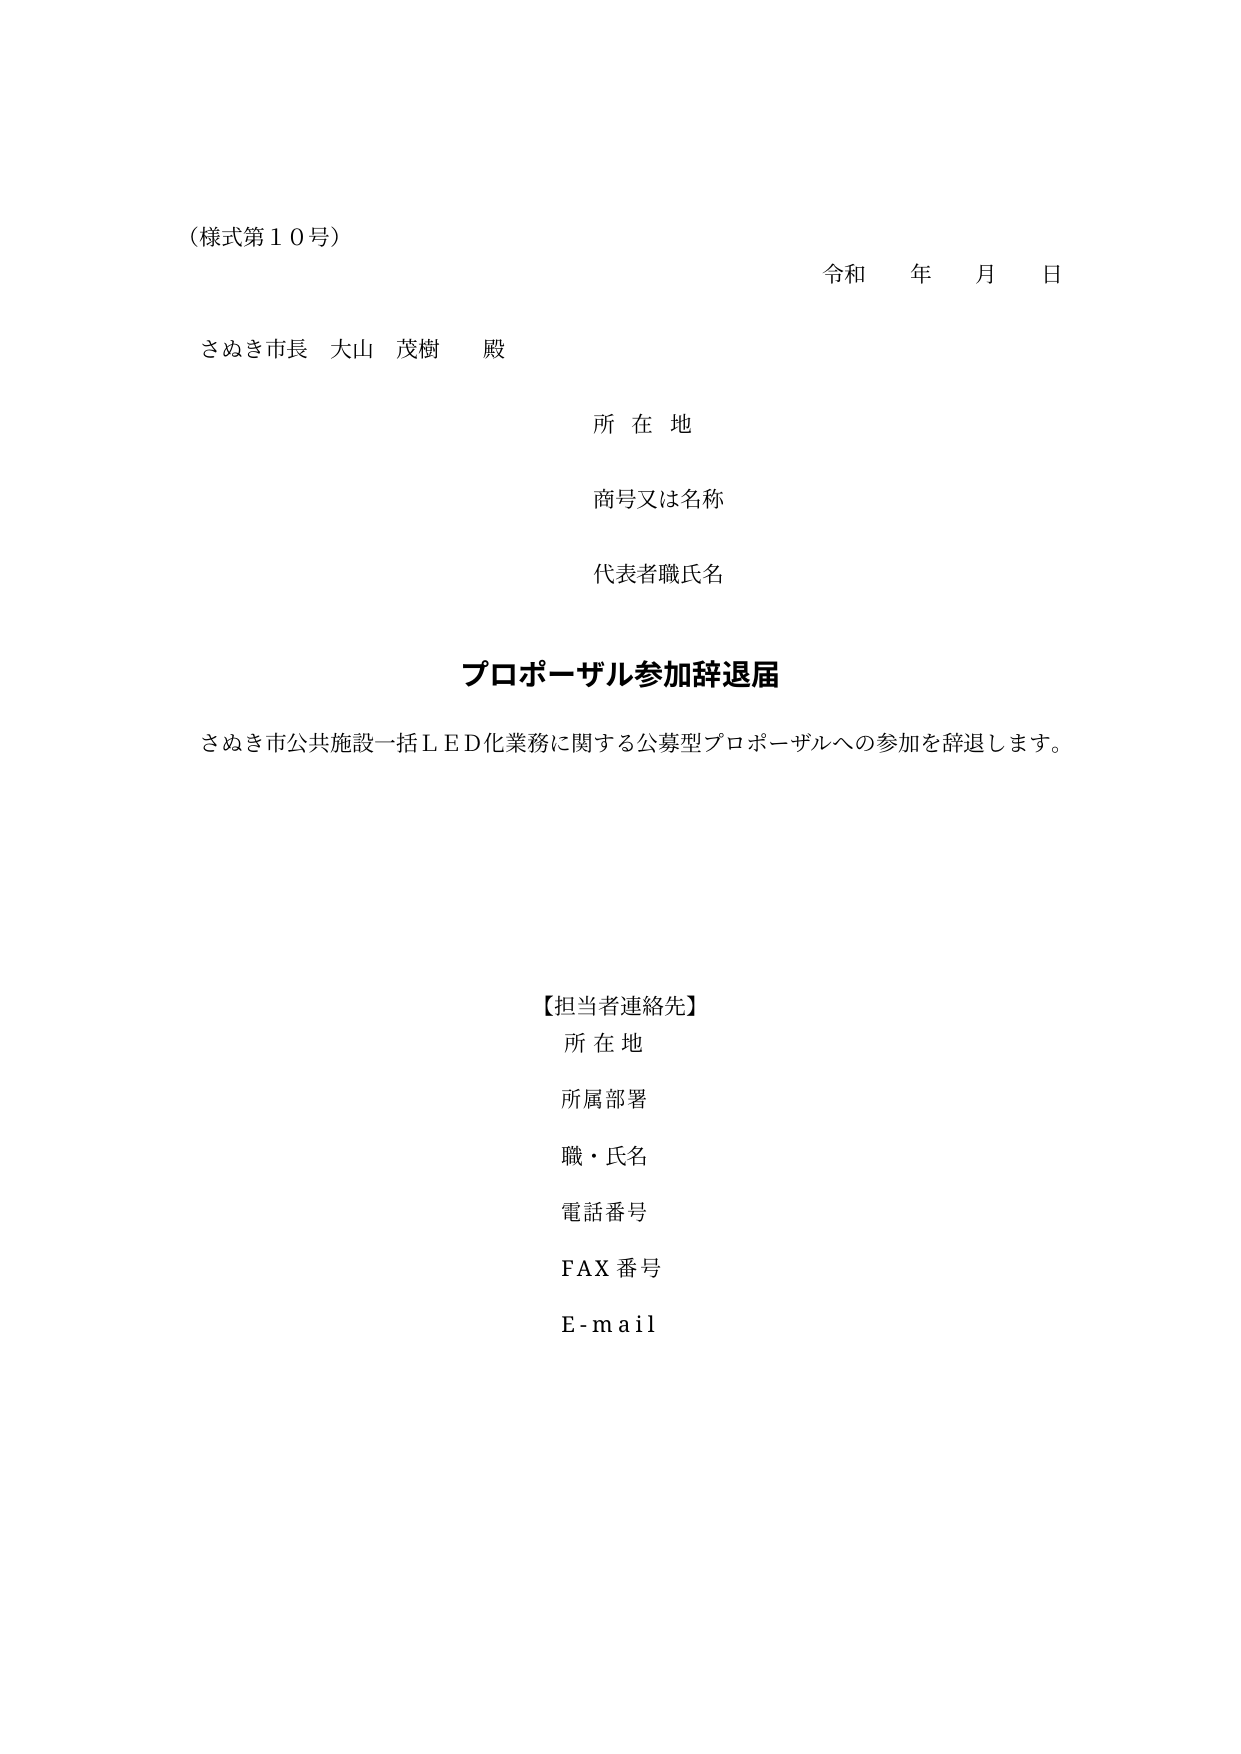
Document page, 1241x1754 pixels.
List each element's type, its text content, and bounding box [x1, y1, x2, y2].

text 所 在 地 [177, 404, 1063, 442]
text 令和 年 月 日 [177, 254, 1063, 292]
text FAX番号 [177, 1248, 1063, 1286]
text 【担当者連絡先】 [177, 986, 1063, 1023]
text 商号又は名称 [177, 479, 1063, 517]
text 電話番号 [177, 1192, 1063, 1230]
text （様式第１０号） [177, 217, 1063, 254]
text さぬき市公共施設一括ＬＥＤ化業務に関する公募型プロポーザルへの参加を辞退します。 [177, 723, 1063, 761]
text E-mail [177, 1305, 1063, 1342]
text プロポーザル参加辞退届 [177, 651, 1063, 694]
text 所在地 [177, 1023, 1063, 1061]
text 代表者職氏名 [177, 554, 1063, 592]
text 職・氏名 [177, 1136, 1063, 1173]
text 所属部署 [177, 1080, 1063, 1117]
text さぬき市長 大山 茂樹 殿 [177, 329, 1063, 367]
